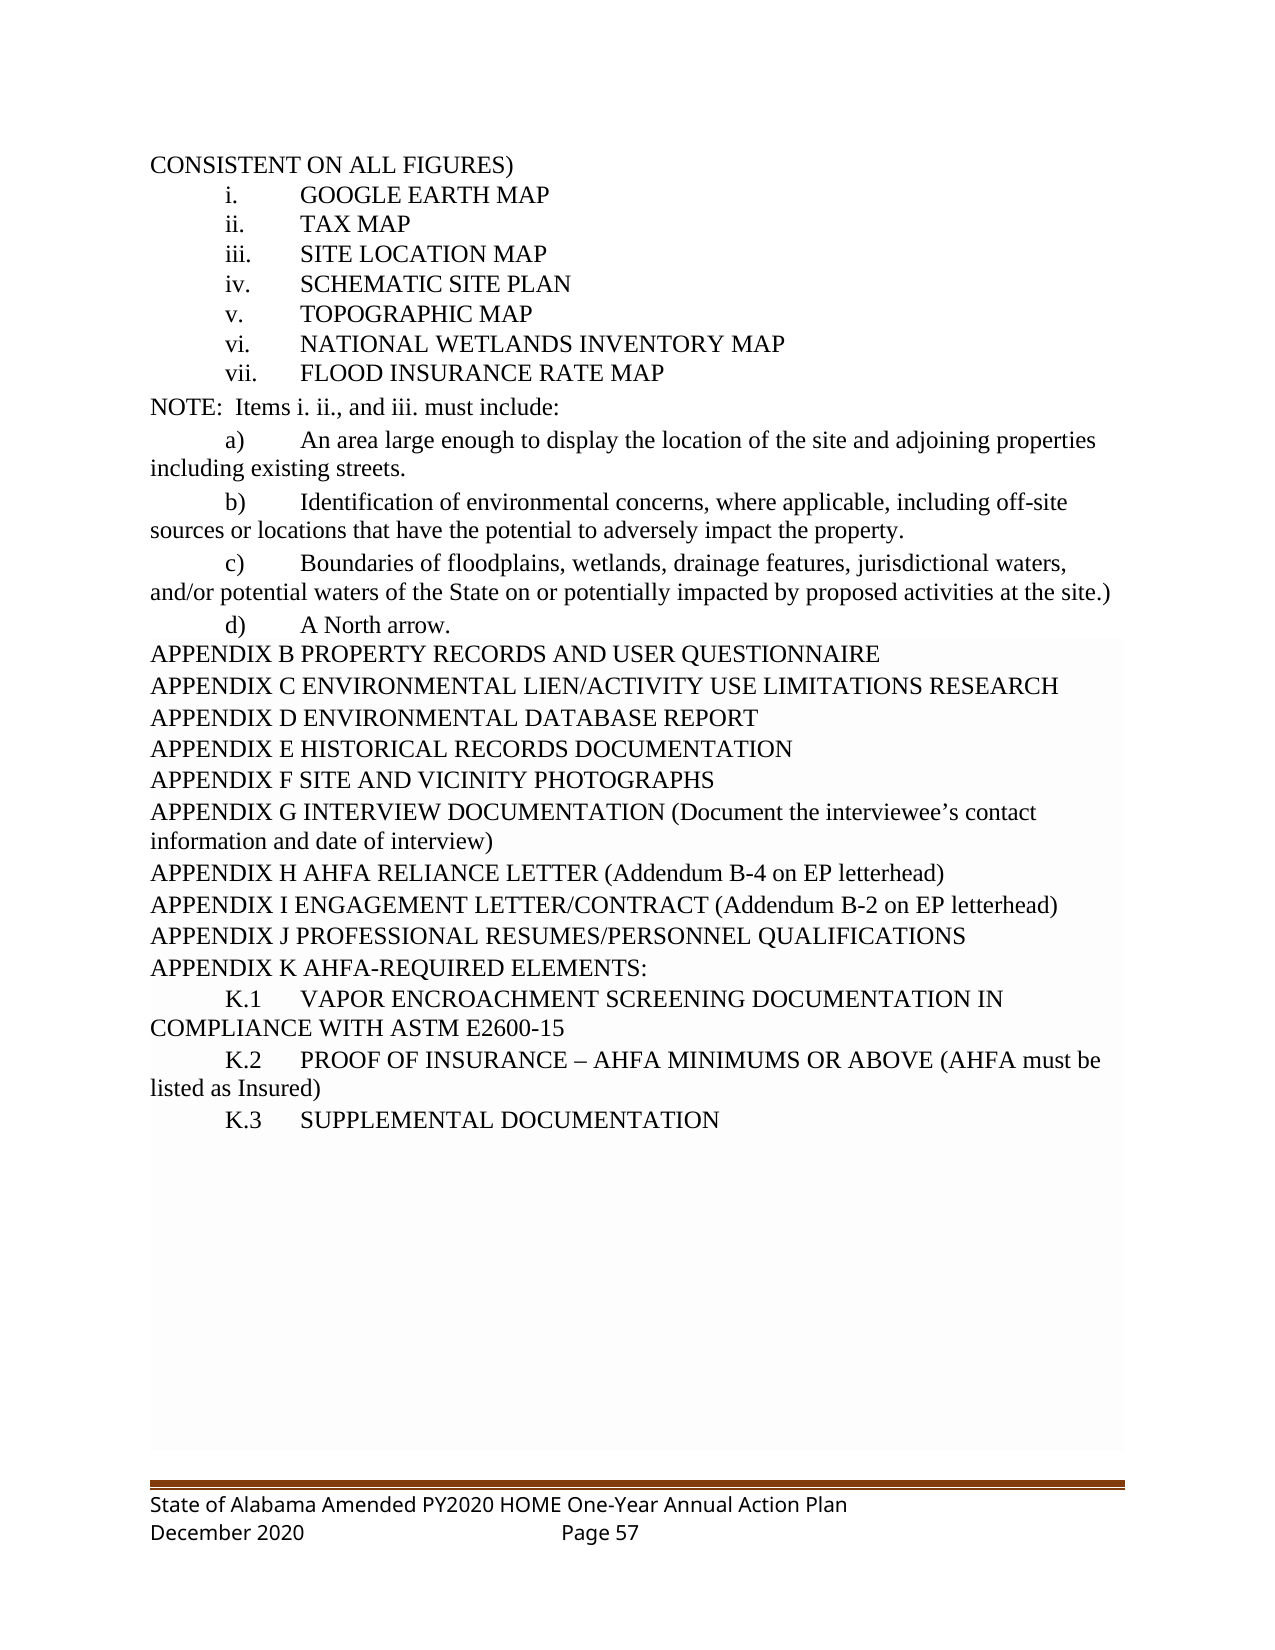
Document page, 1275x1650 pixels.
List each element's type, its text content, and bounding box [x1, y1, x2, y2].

text APPENDIX G INTERVIEW DOCUMENTATION (Document the interviewee’s contact information and date of interview) [150, 797, 1124, 855]
text v. TOPOGRAPHIC MAP [150, 299, 1125, 328]
text c) Boundaries of floodplains, wetlands, drainage features, jurisdictional waters, and/or potential waters of the State on or potentially impacted by proposed activities at the site.) [150, 548, 1124, 606]
text i. GOOGLE EARTH MAP [150, 180, 1125, 208]
text iv. SCHEMATIC SITE PLAN [150, 269, 1125, 298]
text vi. NATIONAL WETLANDS INVENTORY MAP [150, 329, 1125, 357]
text b) Identification of environmental concerns, where applicable, including off-site sources or locations that have the potential to adversely impact the property. [150, 487, 1124, 544]
text APPENDIX B PROPERTY RECORDS AND USER QUESTIONNAIRE [150, 639, 1124, 668]
text APPENDIX I ENGAGEMENT LETTER/CONTRACT (Addendum B-2 on EP letterhead) [150, 890, 1124, 918]
text K.1 VAPOR ENCROACHMENT SCREENING DOCUMENTATION IN COMPLIANCE WITH ASTM E2600-15 [150, 984, 1124, 1042]
text K.3 SUPPLEMENTAL DOCUMENTATION [150, 1105, 1124, 1134]
text a) An area large enough to display the location of the site and adjoining properties including existing streets. [150, 425, 1124, 482]
text d) A North arrow. [150, 610, 1124, 639]
text APPENDIX C ENVIRONMENTAL LIEN/ACTIVITY USE LIMITATIONS RESEARCH [150, 671, 1124, 700]
text NOTE: Items i. ii., and iii. must include: [150, 392, 1124, 420]
text APPENDIX J PROFESSIONAL RESUMES/PERSONNEL QUALIFICATIONS [150, 921, 1124, 950]
text vii. FLOOD INSURANCE RATE MAP [150, 358, 1125, 387]
text K.2 PROOF OF INSURANCE – AHFA MINIMUMS OR ABOVE (AHFA must be listed as Insured) [150, 1045, 1124, 1102]
text APPENDIX H AHFA RELIANCE LETTER (Addendum B-4 on EP letterhead) [150, 858, 1124, 887]
text APPENDIX F SITE AND VICINITY PHOTOGRAPHS [150, 766, 1124, 794]
text ii. TAX MAP [150, 209, 1125, 238]
text APPENDIX K AHFA-REQUIRED ELEMENTS: [150, 953, 1124, 981]
text APPENDIX E HISTORICAL RECORDS DOCUMENTATION [150, 734, 1124, 763]
text APPENDIX D ENVIRONMENTAL DATABASE REPORT [150, 703, 1124, 731]
text iii. SITE LOCATION MAP [150, 239, 1125, 268]
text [150, 150, 1125, 179]
